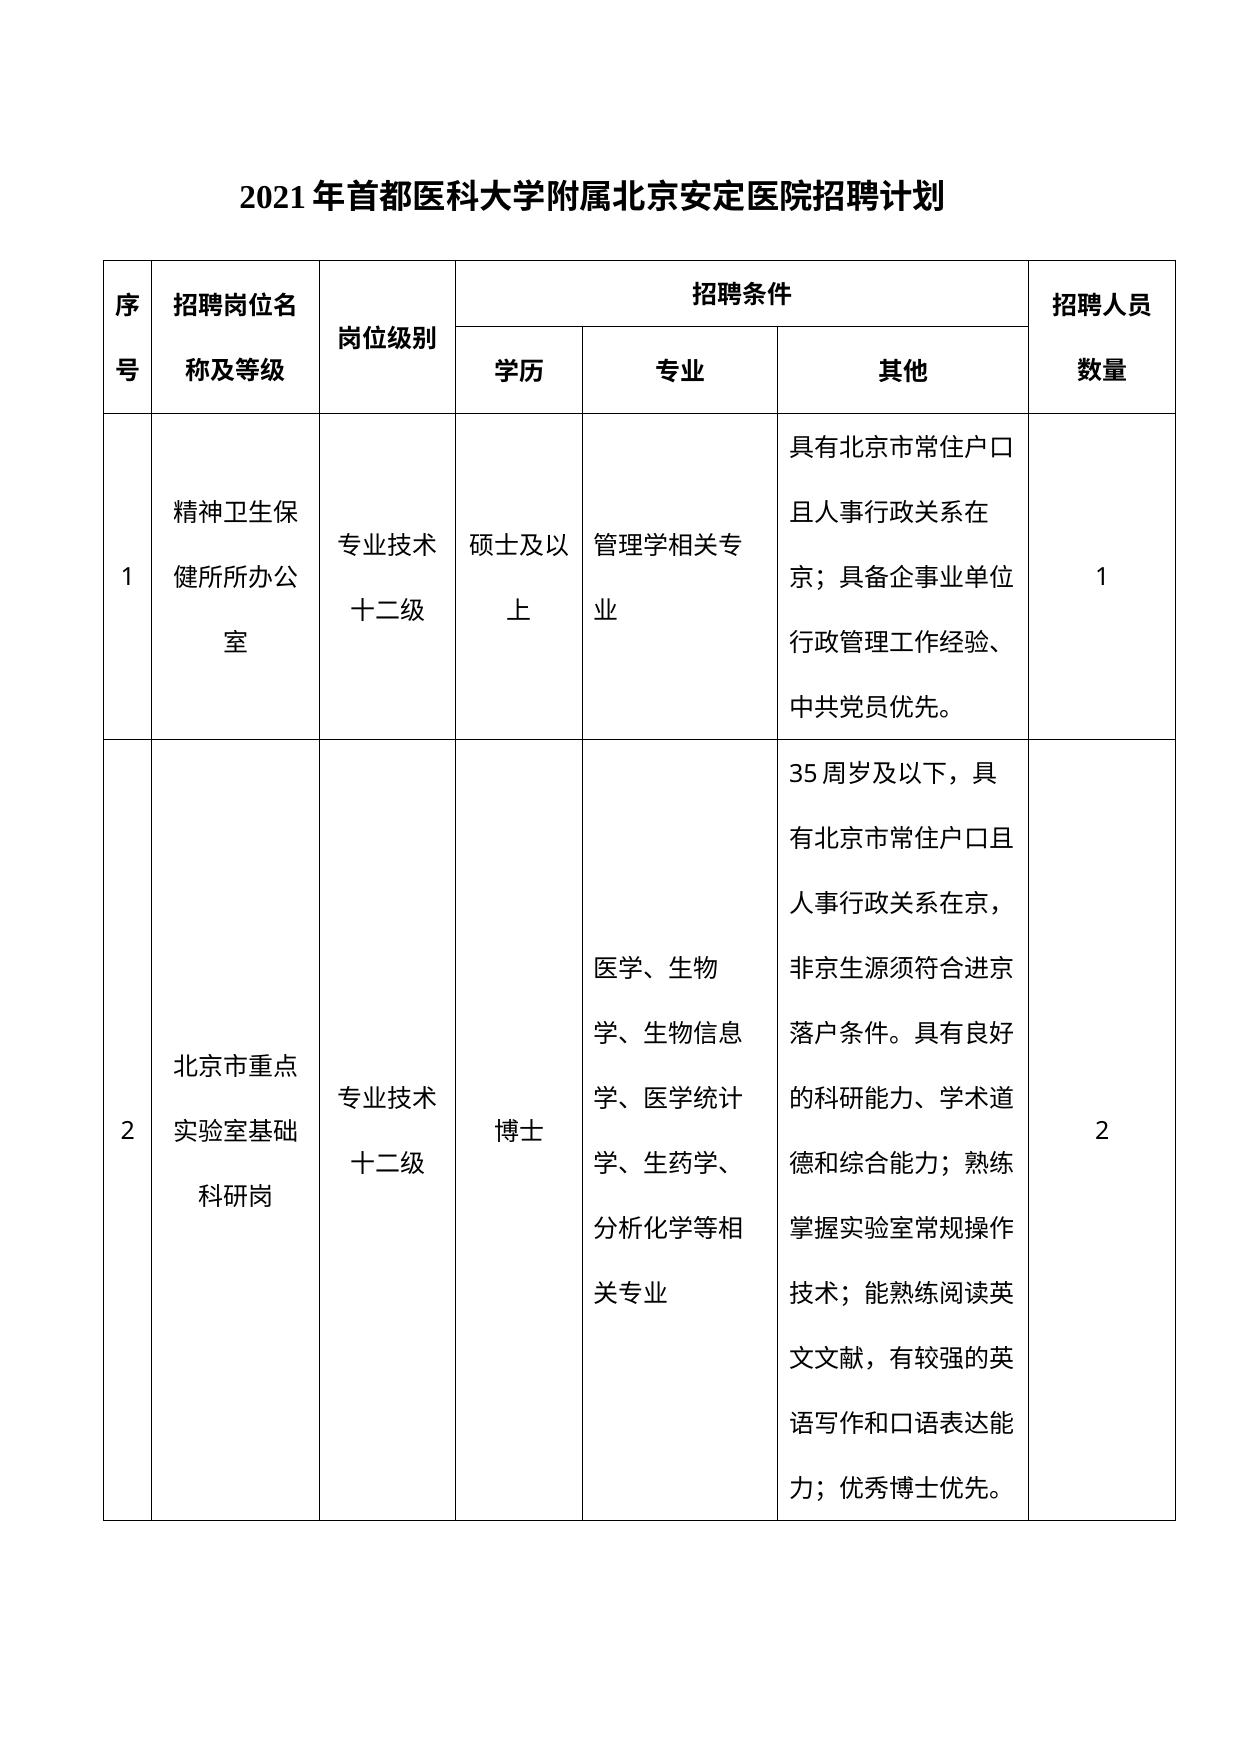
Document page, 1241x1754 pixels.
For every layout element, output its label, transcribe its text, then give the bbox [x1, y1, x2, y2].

table_cell 具有北京市常住户口且人事行政关系在京；具备企事业单位行政管理工作经验、中共党员优先。 [778, 414, 1028, 738]
table_cell 北京市重点实验室基础科研岗 [152, 740, 319, 1519]
table_cell 学历 [456, 327, 582, 412]
table_cell 1 [1029, 414, 1175, 738]
table_cell 医学、生物学、生物信息学、医学统计学、生药学、分析化学等相关专业 [583, 740, 777, 1519]
table_cell 博士 [456, 740, 582, 1519]
table_cell 专业技术十二级 [320, 414, 455, 738]
table_cell 2 [104, 740, 151, 1519]
table_cell 专业 [583, 327, 777, 412]
table_cell 管理学相关专业 [583, 414, 777, 738]
table_header 招聘条件 [456, 261, 1028, 326]
table_header 序号 [104, 261, 151, 412]
table_cell 2 [1029, 740, 1175, 1519]
table_header 招聘岗位名称及等级 [152, 261, 319, 412]
table_cell 35周岁及以下，具有北京市常住户口且人事行政关系在京，非京生源须符合进京落户条件。具有良好的科研能力、学术道德和综合能力；熟练掌握实验室常规操作技术；能熟练阅读英文文献，有较强的英语写作和口语表达能力；优秀博士优先。 [778, 740, 1028, 1519]
table_cell 精神卫生保健所所办公室 [152, 414, 319, 738]
table_header 招聘人员数量 [1029, 261, 1175, 412]
table_cell 专业技术十二级 [320, 740, 455, 1519]
text 2021年首都医科大学附属北京安定医院招聘计划 [118, 162, 1019, 227]
table_cell 硕士及以上 [456, 414, 582, 738]
table_cell 1 [104, 414, 151, 738]
table_cell 其他 [778, 327, 1028, 412]
table_header 岗位级别 [320, 261, 455, 412]
